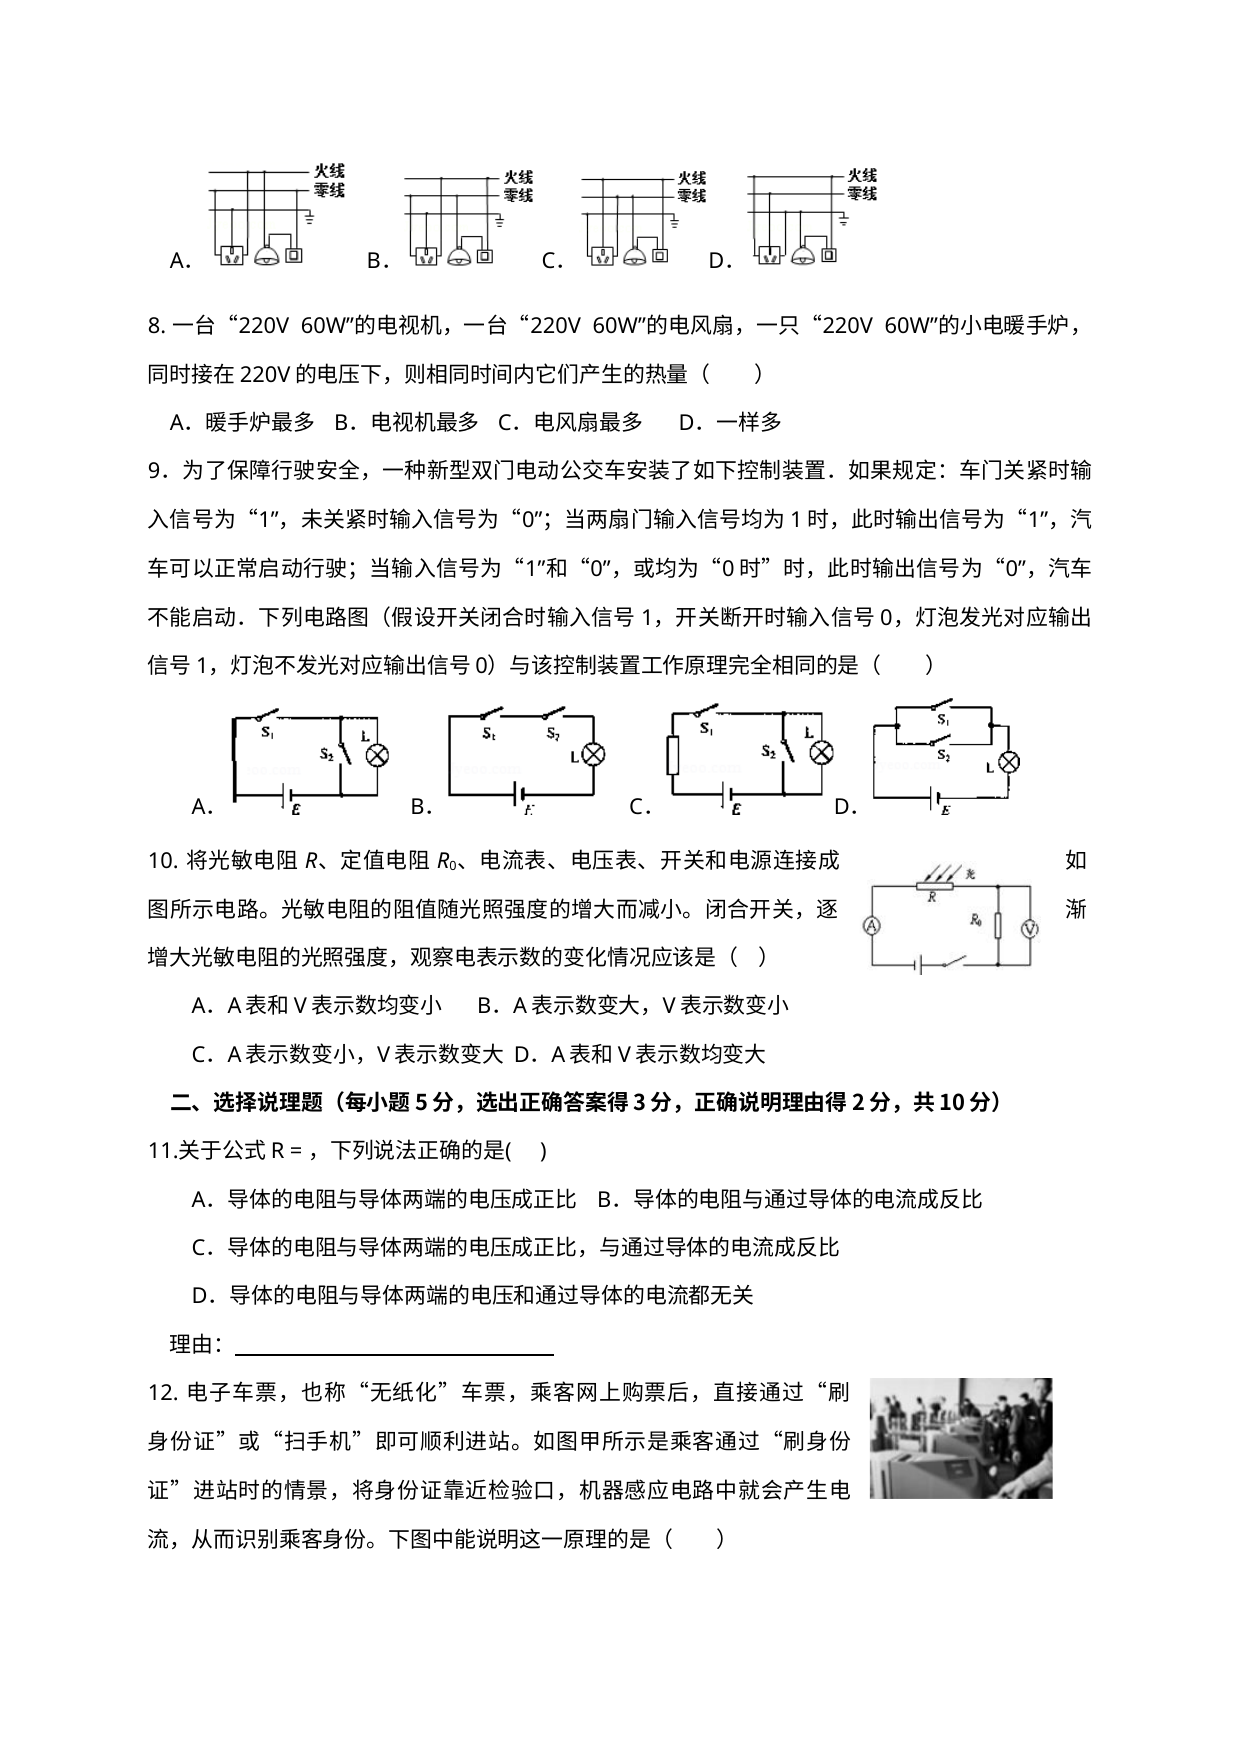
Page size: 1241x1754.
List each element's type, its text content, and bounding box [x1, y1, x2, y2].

text A．导体的电阻与导体两端的电压成正比 B．导体的电阻与通过导体的电流成反比 [148, 1182, 1092, 1214]
text C．A表示数变小，V表示数变大 D．A表和V表示数均变大 [148, 1037, 1092, 1069]
picture [227, 707, 389, 815]
text 9．为了保障行驶安全，一种新型双门电动公交车安装了如下控制装置．如果规定：车门关紧时输入信号为“1”，未关紧时输入信号为“0”；当两扇门输入信号均为1时，此时输出信号为“1”，汽车可以正常启动行驶；当输入信号为“1”和“0”，或均为“0时”时，此时输出信号为“0”，汽车不能启动．下列电路图（假设开关闭合时输入信号1，开关断开时输入信号0，灯泡发光对应输出信号1，灯泡不发光对应输出信号0）与该控制装置工作原理完全相同的是（ ） [148, 453, 1092, 681]
picture [858, 861, 1047, 974]
text D．导体的电阻与导体两端的电压和通过导体的电流都无关 [148, 1278, 1092, 1311]
picture [402, 168, 536, 269]
text 12. 电子车票，也称“无纸化”车票，乘客网上购票后，直接通过“刷身份证”或“扫手机”即可顺利进站。如图甲所示是乘客通过“刷身份证”进站时的情景，将身份证靠近检验口，机器感应电路中就会产生电流，从而识别乘客身份。下图中能说明这一原理的是（ ） [148, 1375, 1092, 1554]
text A．暖手炉最多 B．电视机最多 C．电风扇最多 D．一样多 [148, 405, 1092, 437]
text 10. 将光敏电阻 R、定值电阻 R0、电流表、电压表、开关和电源连接成如图所示电路。光敏电阻的阻值随光照强度的增大而减小。闭合开关，逐渐增大光敏电阻的光照强度，观察电表示数的变化情况应该是（ ） [148, 842, 1092, 972]
text C．导体的电阻与导体两端的电压成正比，与通过导体的电流成反比 [148, 1230, 1092, 1262]
picture [871, 696, 1020, 815]
picture [446, 705, 606, 815]
picture [577, 169, 708, 269]
text 8. 一台“220V 60W”的电视机，一台“220V 60W”的电风扇，一只“220V 60W”的小电暖手炉，同时接在220V的电压下，则相同时间内它们产生的热量（ ） [148, 308, 1092, 389]
picture [664, 701, 834, 815]
picture [868, 1378, 1053, 1498]
text 理由： [148, 1327, 1092, 1359]
text 11.关于公式R = ，下列说法正确的是( ) [148, 1133, 1092, 1166]
picture [205, 162, 348, 269]
text 二、选择说理题（每小题5分，选出正确答案得3分，正确说明理由得2分，共10分） [148, 1085, 1092, 1117]
text A．A表和V表示数均变小 B．A表示数变大，V表示数变小 [148, 988, 1092, 1021]
picture [745, 166, 880, 269]
